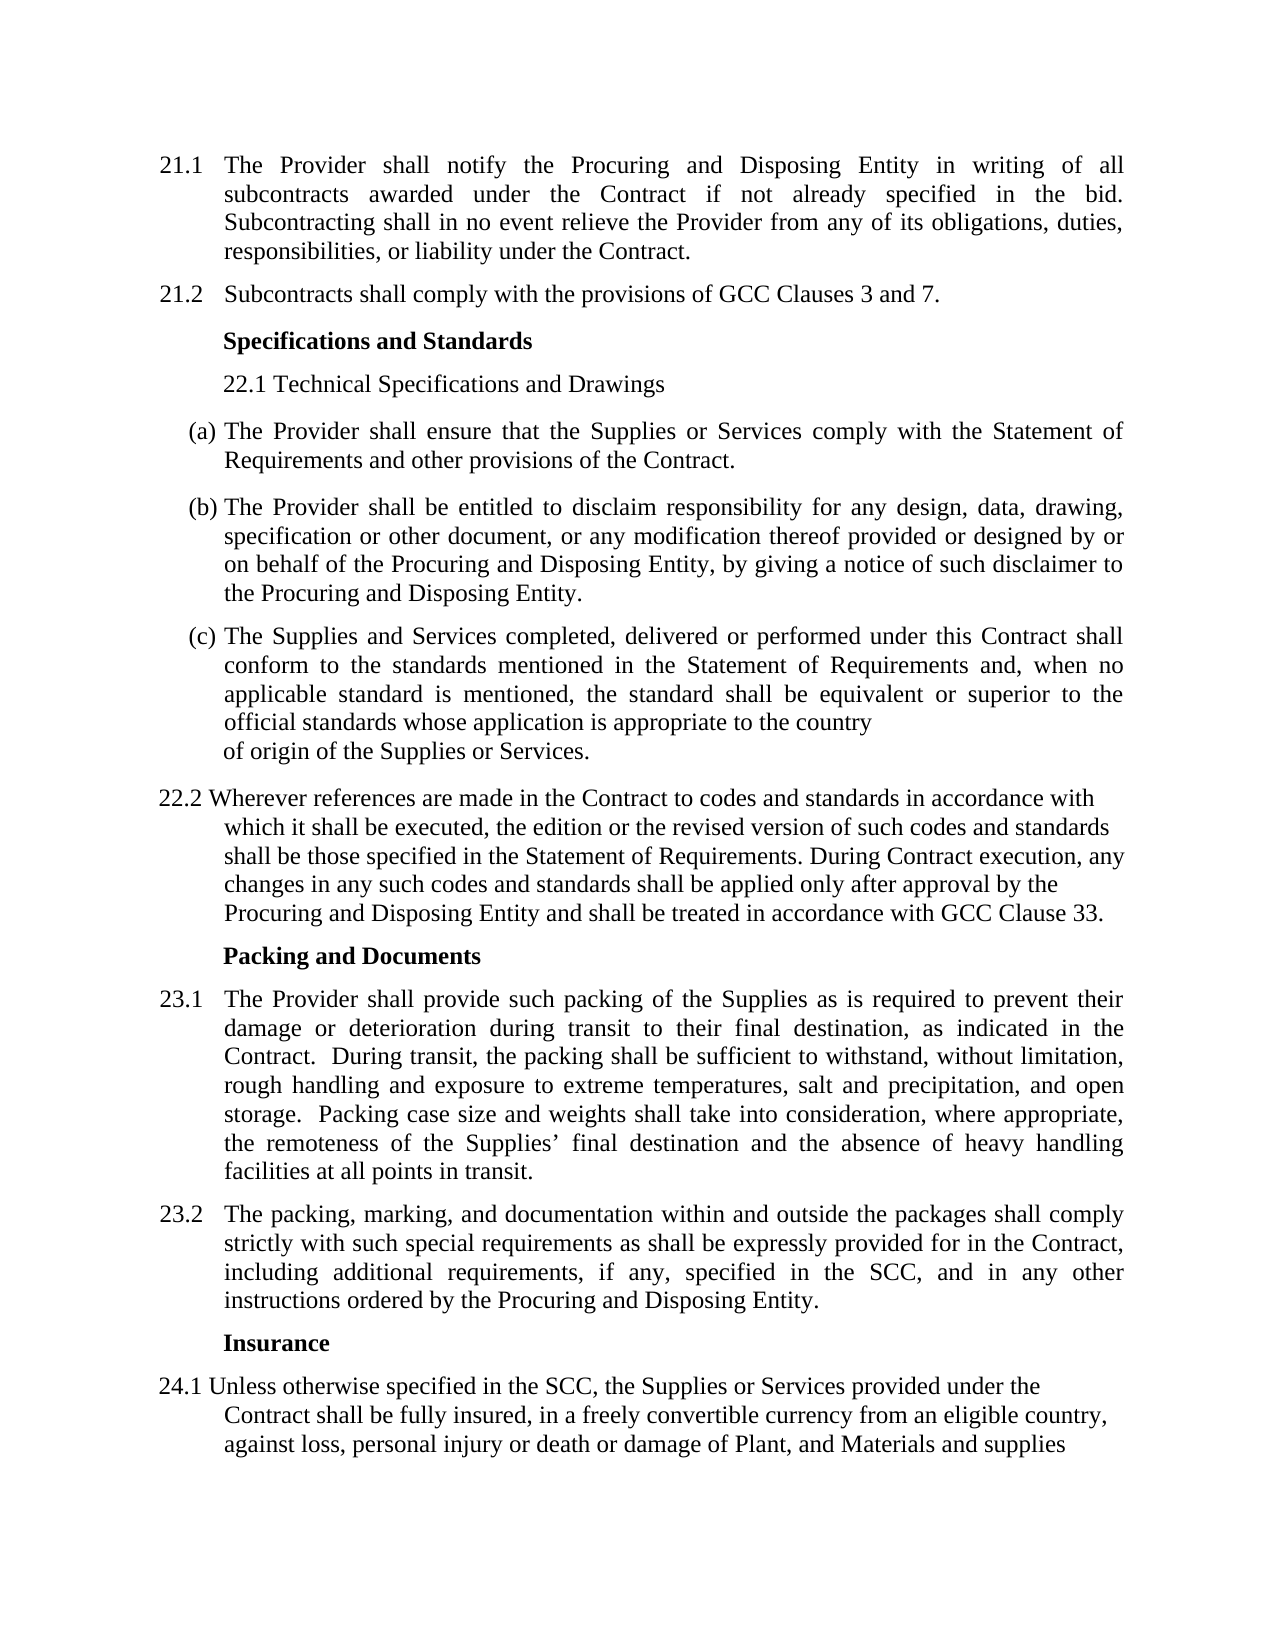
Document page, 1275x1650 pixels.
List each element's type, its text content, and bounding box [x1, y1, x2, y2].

list The Provider shall provide such packing of the Supplies as is required to prevent their damage or deterioration during transit to their final destination, as indicated in the Contract. During transit, the packing shall be sufficient to withstand, without limitation, rough handling and exposure to extreme temperatures, salt and precipitation, and open storage. Packing case size and weights shall take into consideration, where appropriate, the remoteness of the Supplies’ final destination and the absence of heavy handling facilities at all points in transit. [159, 984, 1125, 1185]
text Insurance [223, 1328, 1127, 1357]
text 22.2 Wherever references are made in the Contract to codes and standards in accordance with which it shall be executed, the edition or the revised version of such codes and standards shall be those specified in the Statement of Requirements. During Contract execution, any changes in any such codes and standards shall be applied only after approval by the Procuring and Disposing Entity and shall be treated in accordance with GCC Clause 33. [158, 783, 1125, 927]
text Packing and Documents [223, 941, 1127, 970]
list Subcontracts shall comply with the provisions of GCC Clauses 3 and 7. [159, 279, 1125, 308]
list The Provider shall notify the Procuring and Disposing Entity in writing of all subcontracts awarded under the Contract if not already specified in the bid. Subcontracting shall in no event relieve the Provider from any of its obligations, duties, responsibilities, or liability under the Contract. [159, 150, 1125, 265]
list The packing, marking, and documentation within and outside the packages shall comply strictly with such special requirements as shall be expressly provided for in the Contract, including additional requirements, if any, specified in the SCC, and in any other instructions ordered by the Procuring and Disposing Entity. [159, 1199, 1125, 1314]
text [158, 1371, 1125, 1458]
text Specifications and Standards [223, 326, 1127, 355]
text 22.1 Technical Specifications and Drawings [223, 369, 1125, 398]
text of origin of the Supplies or Services. [223, 736, 1125, 765]
list The Provider shall ensure that the Supplies or Services comply with the Statement of Requirements and other provisions of the Contract. [188, 416, 1125, 474]
list The Provider shall be entitled to disclaim responsibility for any design, data, drawing, specification or other document, or any modification thereof provided or designed by or on behalf of the Procuring and Disposing Entity, by giving a notice of such disclaimer to the Procuring and Disposing Entity. [188, 492, 1125, 607]
list The Supplies and Services completed, delivered or performed under this Contract shall conform to the standards mentioned in the Statement of Requirements and, when no applicable standard is mentioned, the standard shall be equivalent or superior to the official standards whose application is appropriate to the country [188, 621, 1125, 736]
